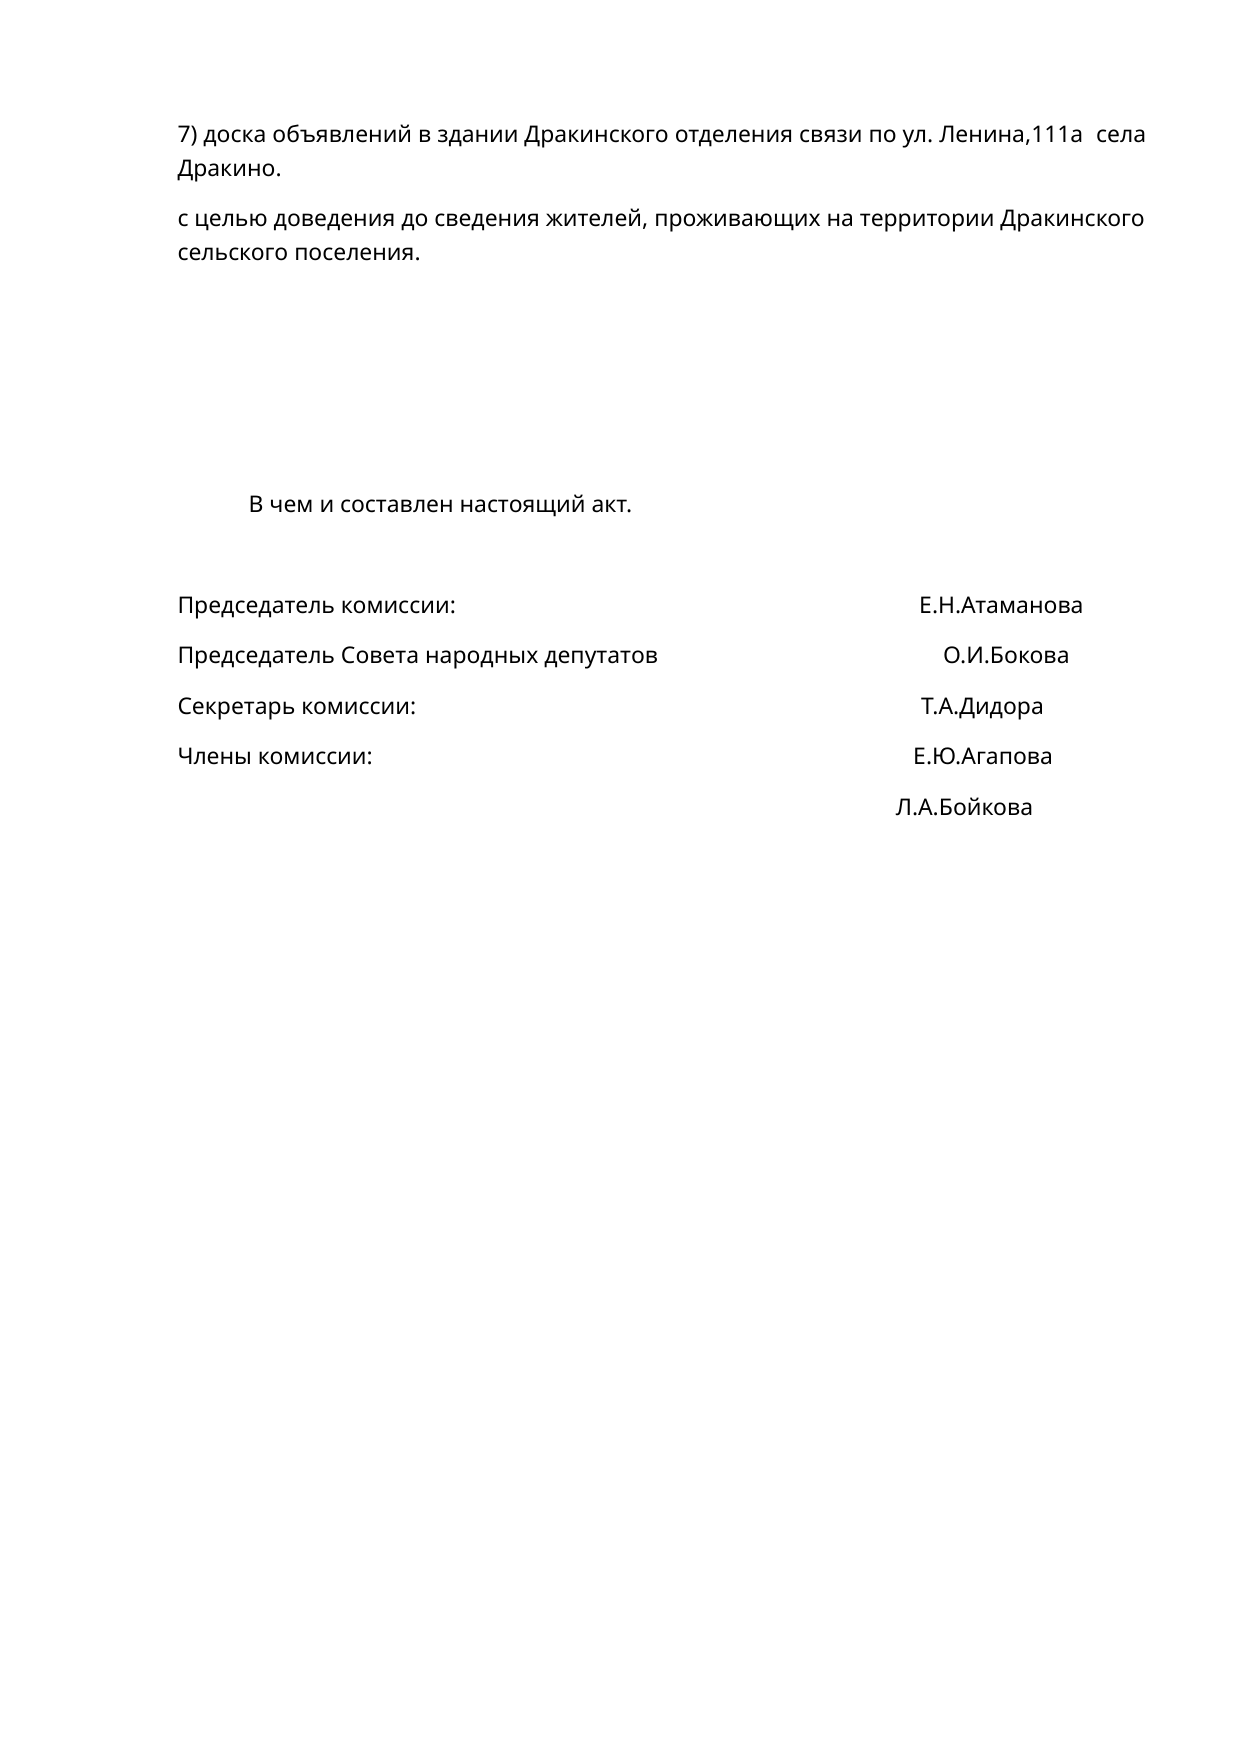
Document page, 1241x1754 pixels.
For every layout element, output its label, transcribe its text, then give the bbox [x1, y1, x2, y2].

text В чем и составлен настоящий акт. [177, 488, 1152, 519]
text Председатель Совета народных депутатов О.И.Бокова [177, 639, 1152, 671]
text Члены комиссии: Е.Ю.Агапова [177, 740, 1152, 771]
text Председатель комиссии: Е.Н.Атаманова [177, 589, 1152, 620]
text 7) доска объявлений в здании Дракинского отделения связи по ул. Ленина,111а села Дракино. [177, 118, 1152, 183]
text Л.А.Бойкова [177, 791, 1152, 822]
text Секретарь комиссии: Т.А.Дидора [177, 690, 1152, 721]
text с целью доведения до сведения жителей, проживающих на территории Дракинского сельского поселения. [177, 202, 1152, 267]
